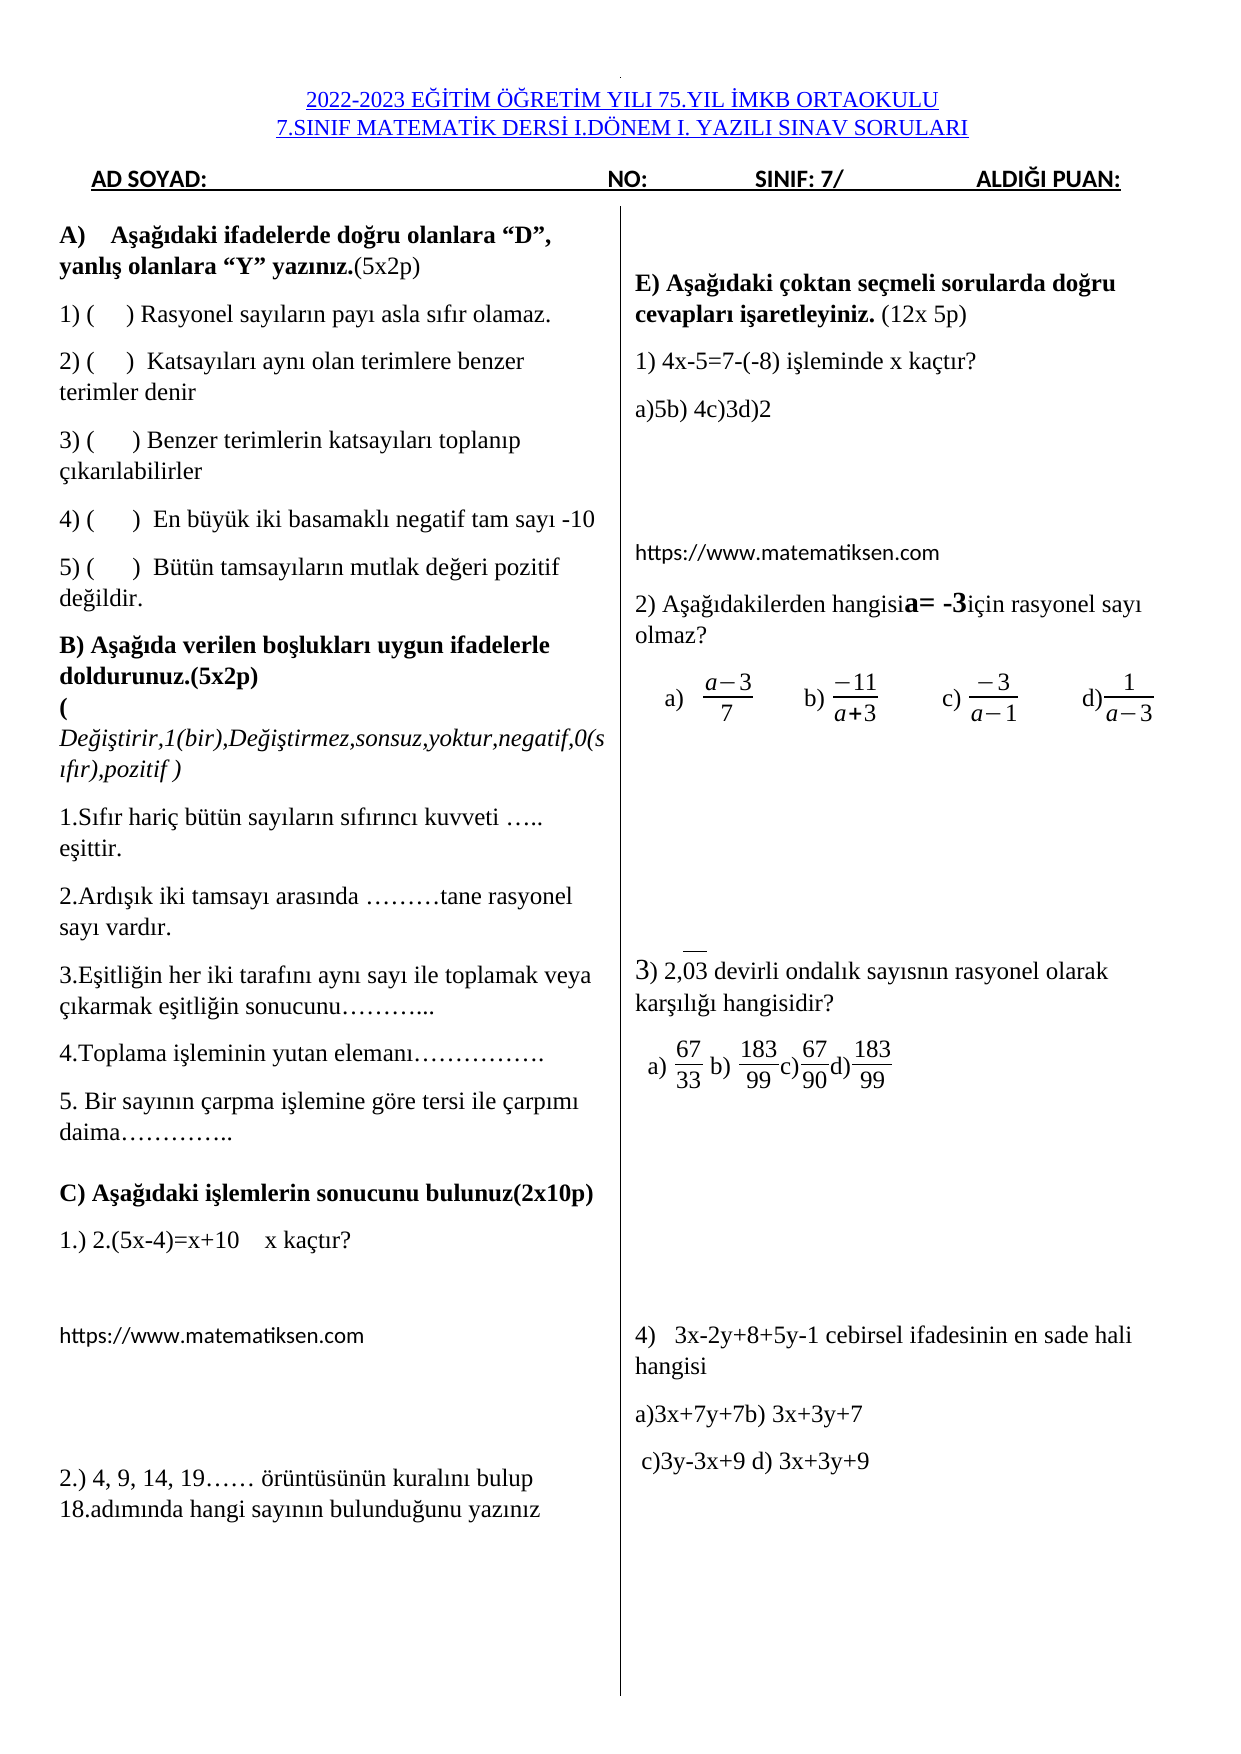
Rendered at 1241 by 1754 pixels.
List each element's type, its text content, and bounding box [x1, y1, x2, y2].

text 1) ( ) Rasyonel sayıların payı asla sıfır olamaz. [59, 299, 605, 327]
text 2) ( ) Katsayıları aynı olan terimlere benzer terimler denir [59, 346, 605, 406]
text a)5b) 4c)3d)2 [635, 394, 1181, 423]
text 2) Aşağıdakilerden hangisia= -3için rasyonel sayı olmaz? [635, 585, 1181, 649]
text 5. Bir sayının çarpma işlemine göre tersi ile çarpımı daima………….. [59, 1086, 605, 1146]
text 2.Ardışık iki tamsayı arasında ………tane rasyonel sayı vardır. [59, 881, 605, 941]
text 1.) 2.(5x-4)=x+10 x kaçtır? [59, 1226, 605, 1254]
text a) b) c)d) [635, 1036, 1181, 1095]
text 2.) 4, 9, 14, 19…… örüntüsünün kuralını bulup 18.adımında hangi sayının bulunduğunu yazınız [59, 1463, 605, 1523]
text 4) 3x-2y+8+5y-1 cebirsel ifadesinin en sade hali hangisi [635, 1320, 1181, 1380]
text 1) 4x-5=7-(-8) işleminde x kaçtır? [635, 346, 1181, 375]
text 3) 2,03 devirli ondalık sayısnın rasyonel olarak karşılığı hangisidir? [635, 952, 1181, 1017]
text A) Aşağıdaki ifadelerde doğru olanlara “D”, yanlış olanlara “Y” yazınız.(5x2p) [59, 220, 605, 280]
text c)3y-3x+9 d) 3x+3y+9 [635, 1446, 1181, 1475]
text B) Aşağıda verilen boşlukları uygun ifadelerle doldurunuz.(5x2p)(Değiştirir,1(bir),Değiştirmez,sonsuz,yoktur,negatif,0(sıfır),pozitif ) [59, 630, 605, 783]
text 1.Sıfır hariç bütün sayıların sıfırıncı kuvveti ….. eşittir. [59, 802, 605, 862]
text a)3x+7y+7b) 3x+3y+7 [635, 1399, 1181, 1427]
list b) c) d) [664, 668, 1181, 727]
text C) Aşağıdaki işlemlerin sonucunu bulunuz(2x10p) [59, 1178, 605, 1207]
text 3.Eşitliğin her iki tarafını aynı sayı ile toplamak veya çıkarmak eşitliğin sonucunu………... [59, 960, 605, 1019]
text 4.Toplama işleminin yutan elemanı……………. [59, 1038, 605, 1067]
text 4) ( ) En büyük iki basamaklı negatif tam sayı -10 [59, 504, 605, 533]
text https://www.matematiksen.com [635, 538, 1181, 566]
text https://www.matematiksen.com [59, 1321, 605, 1349]
text 3) ( ) Benzer terimlerin katsayıları toplanıp çıkarılabilirler [59, 425, 605, 485]
text 5) ( ) Bütün tamsayıların mutlak değeri pozitif değildir. [59, 552, 605, 611]
text E) Aşağıdaki çoktan seçmeli sorularda doğru cevapları işaretleyiniz. (12x 5p) [635, 268, 1181, 327]
